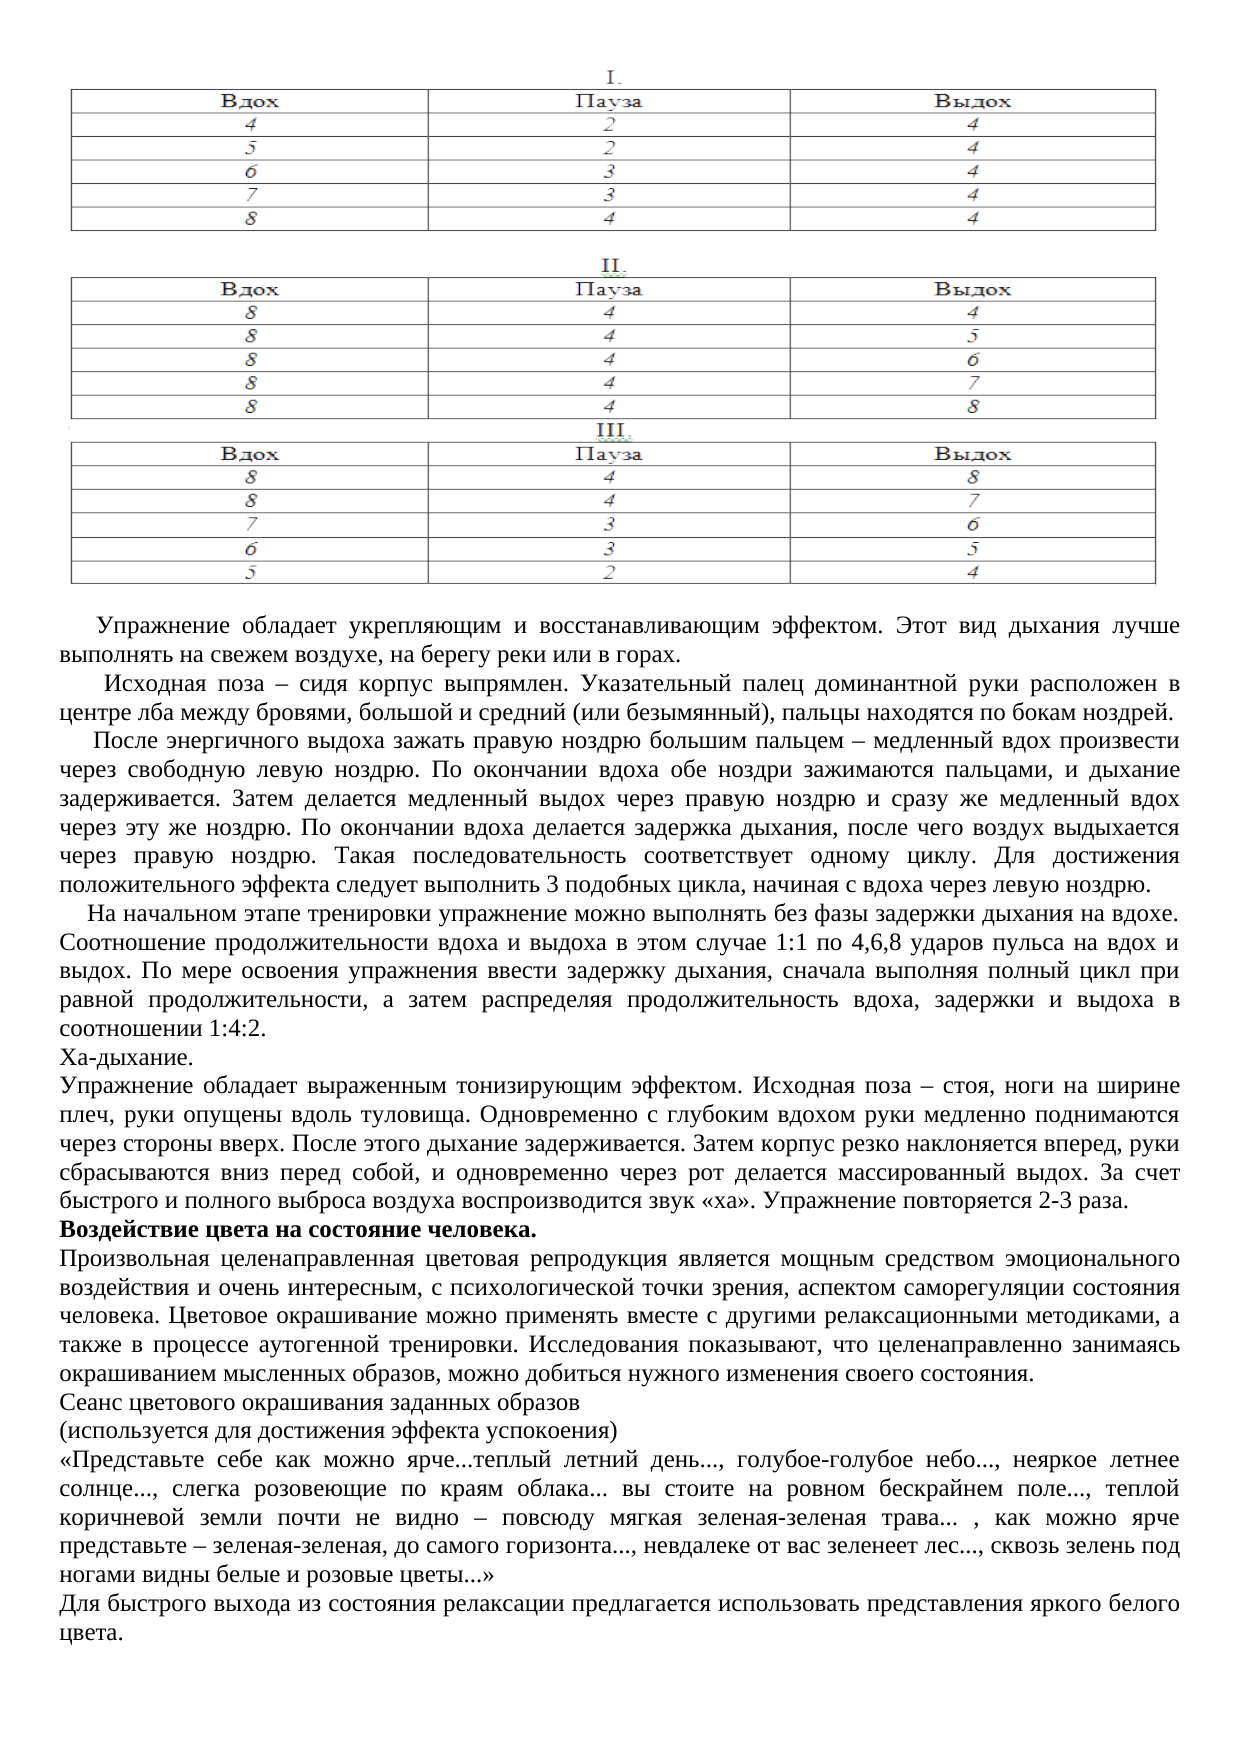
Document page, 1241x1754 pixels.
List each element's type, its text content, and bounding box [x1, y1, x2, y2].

text Ха-дыхание. [59, 1042, 1181, 1070]
text Упражнение обладает укрепляющим и восстанавливающим эффектом. Этот вид дыхания лучше выполнять на свежем воздухе, на берегу реки или в горах. [59, 610, 1181, 668]
text Воздействие цвета на состояние человека. [59, 1214, 1181, 1243]
text (используется для достижения эффекта успокоения) [59, 1415, 1181, 1444]
text «Представьте себе как можно ярче...теплый летний день..., голубое-голубое небо..., неяркое летнее солнце..., слегка розовеющие по краям облака... вы стоите на ровном бескрайнем поле..., теплой коричневой земли почти не видно – повсюду мягкая зеленая-зеленая трава... , как можно ярче представьте – зеленая-зеленая, до самого горизонта..., невдалеке от вас зеленеет лес..., сквозь зелень под ногами видны белые и розовые цветы...» [59, 1444, 1181, 1588]
text После энергичного выдоха зажать правую ноздрю большим пальцем – медленный вдох произвести через свободную левую ноздрю. По окончании вдоха обе ноздри зажимаются пальцами, и дыхание задерживается. Затем делается медленный выдох через правую ноздрю и сразу же медленный вдох через эту же ноздрю. По окончании вдоха делается задержка дыхания, после чего воздух выдыхается через правую ноздрю. Такая последовательность соответствует одному циклу. Для достижения положительного эффекта следует выполнить 3 подобных цикла, начиная с вдоха через левую ноздрю. [59, 725, 1181, 898]
text Для быстрого выхода из состояния релаксации предлагается использовать представления яркого белого цвета. [59, 1588, 1181, 1645]
text На начальном этапе тренировки упражнение можно выполнять без фазы задержки дыхания на вдохе. Соотношение продолжительности вдоха и выдоха в этом случае 1:1 по 4,6,8 ударов пульса на вдох и выдох. По мере освоения упражнения ввести задержку дыхания, сначала выполняя полный цикл при равной продолжительности, а затем распределяя продолжительность вдоха, задержки и выдоха в соотношении 1:4:2. [59, 898, 1181, 1042]
text Упражнение обладает выраженным тонизирующим эффектом. Исходная поза – стоя, ноги на ширине плеч, руки опущены вдоль туловища. Одновременно с глубоким вдохом руки медленно поднимаются через стороны вверх. После этого дыхание задерживается. Затем корпус резко наклоняется вперед, руки сбрасываются вниз перед собой, и одновременно через рот делается массированный выдох. За счет быстрого и полного выброса воздуха воспроизводится звук «ха». Упражнение повторяется 2-3 раза. [59, 1070, 1181, 1214]
text Сеанс цветового окрашивания заданных образов [59, 1387, 1181, 1415]
picture [59, 59, 1167, 594]
text Произвольная целенаправленная цветовая репродукция является мощным средством эмоционального воздействия и очень интересным, с психологической точки зрения, аспектом саморегуляции состояния человека. Цветовое окрашивание можно применять вместе с другими релаксационными методиками, а также в процессе аутогенной тренировки. Исследования показывают, что целенаправленно занимаясь окрашиванием мысленных образов, можно добиться нужного изменения своего состояния. [59, 1243, 1181, 1387]
text Исходная поза – сидя корпус выпрямлен. Указательный палец доминантной руки расположен в центре лба между бровями, большой и средний (или безымянный), пальцы находятся по бокам ноздрей. [59, 668, 1181, 725]
